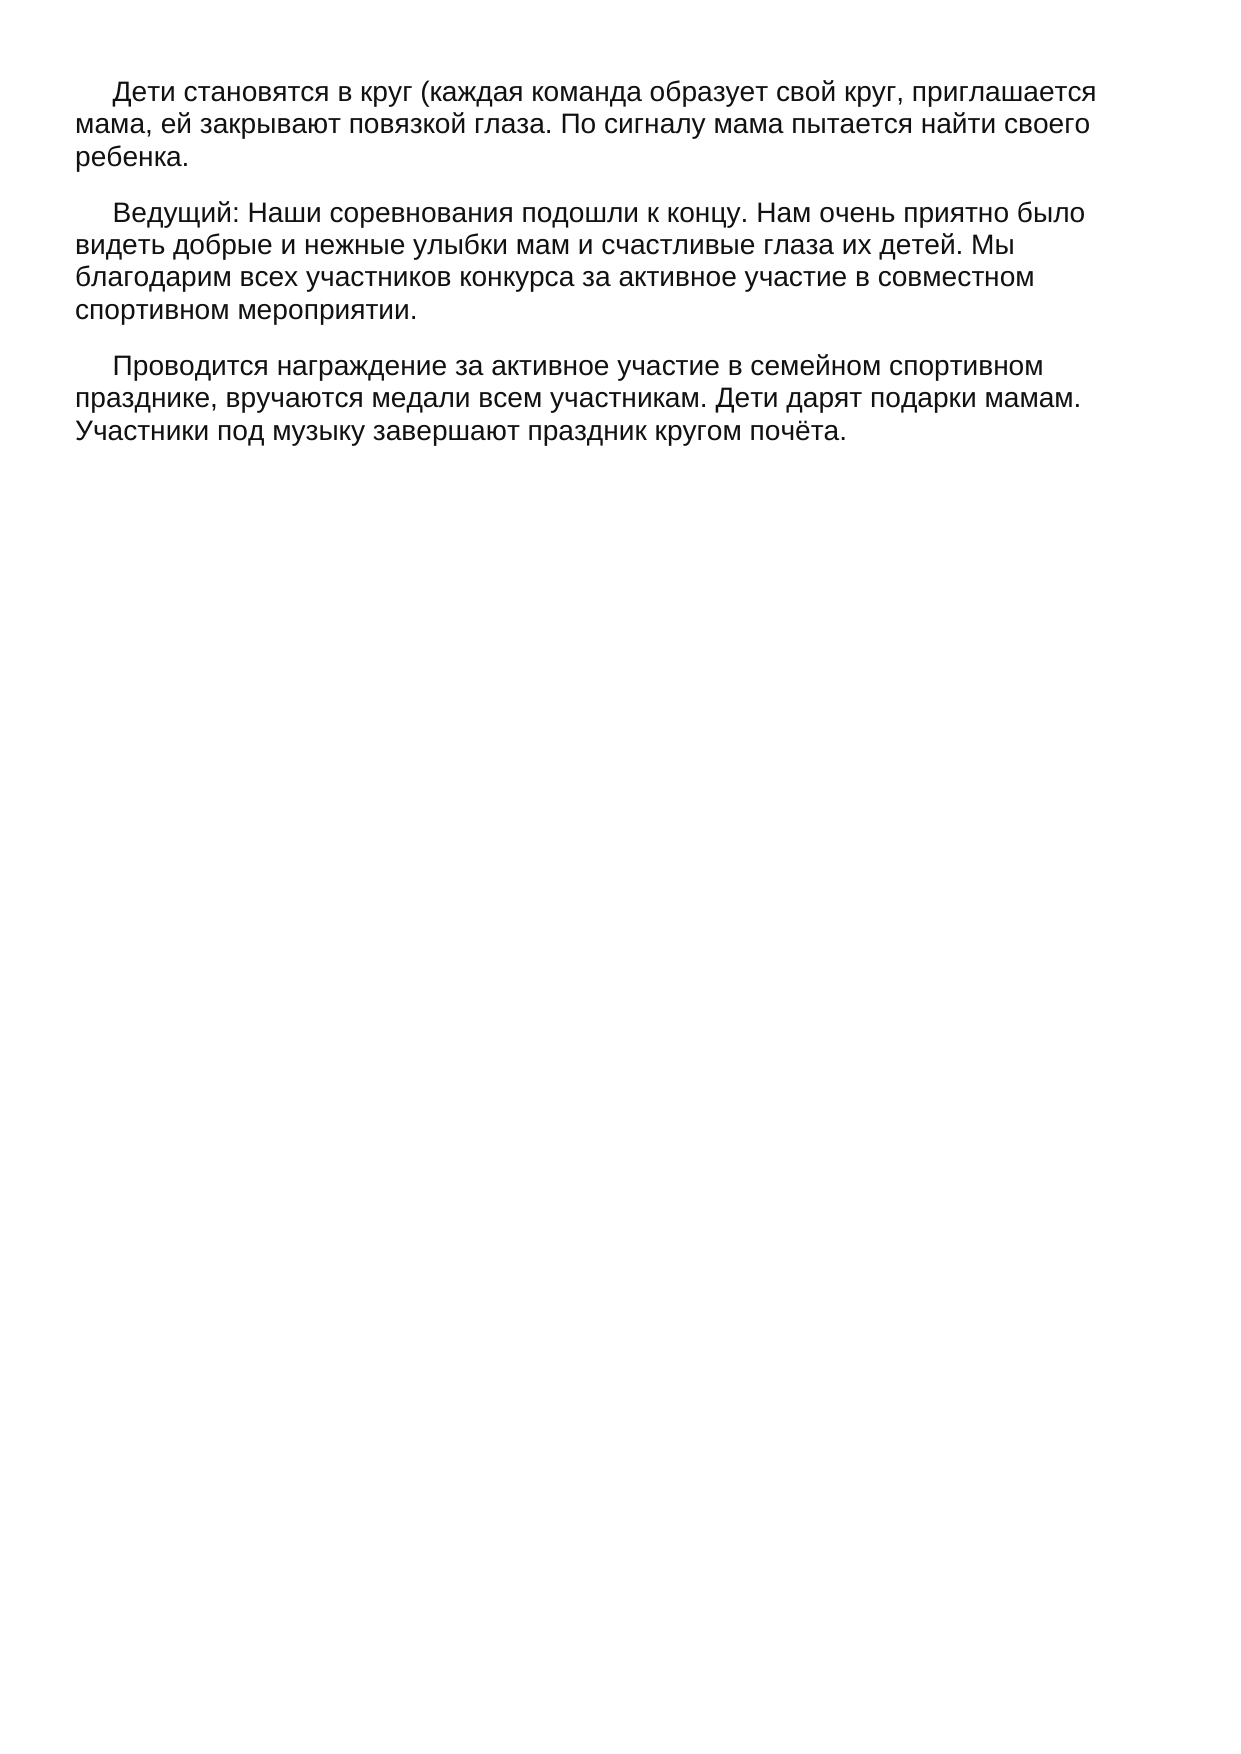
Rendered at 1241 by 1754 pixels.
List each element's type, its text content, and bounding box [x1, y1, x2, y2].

text Проводится награждение за активное участие в семейном спортивном празднике, вручаются медали всем участникам. Дети дарят подарки мамам. Участники под музыку завершают праздник кругом почёта. [75, 349, 1165, 446]
text Дети становятся в круг (каждая команда образует свой круг, приглашается мама, ей закрывают повязкой глаза. По сигналу мама пытается найти своего ребенка. [75, 75, 1165, 172]
text Ведущий: Наши соревнования подошли к концу. Нам очень приятно было видеть добрые и нежные улыбки мам и счастливые глаза их детей. Мы благодарим всех участников конкурса за активное участие в совместном спортивном мероприятии. [75, 196, 1165, 325]
